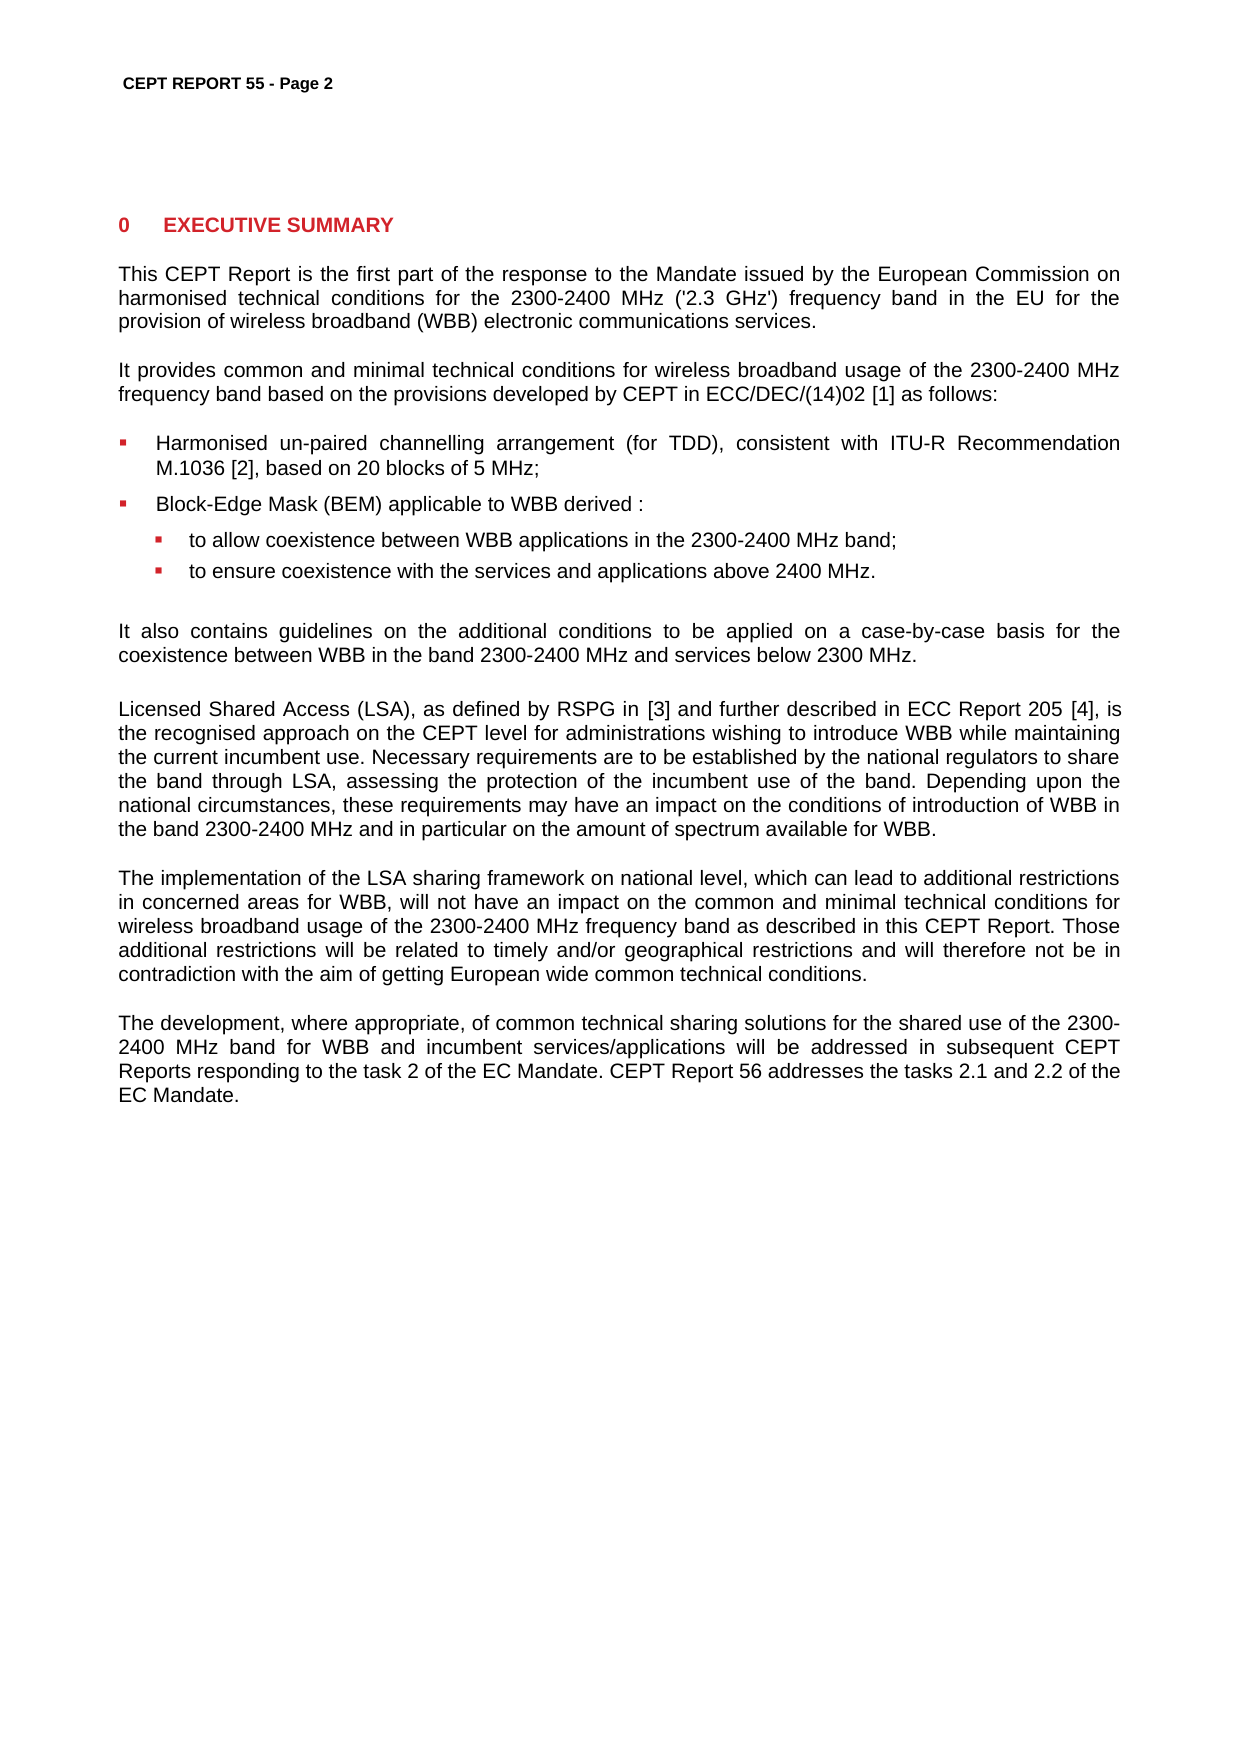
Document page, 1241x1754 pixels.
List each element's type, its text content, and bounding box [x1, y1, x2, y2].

subtitle Executive summary [118, 212, 1122, 236]
text Harmonised un-paired channelling arrangement (for TDD), consistent with ITU-R Recommendation M.1036 [2], based on 20 blocks of 5 MHz; [118, 431, 1122, 479]
text Licensed Shared Access (LSA), as defined by RSPG in [3] and further described in ECC Report 205 [4], is the recognised approach on the CEPT level for administrations wishing to introduce WBB while maintaining the current incumbent use. Necessary requirements are to be established by the national regulators to share the band through LSA, assessing the protection of the incumbent use of the band. Depending upon the national circumstances, these requirements may have an impact on the conditions of introduction of WBB in the band 2300-2400 MHz and in particular on the amount of spectrum available for WBB. [118, 697, 1122, 841]
list The development, where appropriate, of common technical sharing solutions for the shared use of the 2300-2400 MHz band for WBB and incumbent services/applications will be addressed in subsequent CEPT Reports responding to the task 2 of the EC Mandate. CEPT Report 56 addresses the tasks 2.1 and 2.2 of the EC Mandate. [118, 1011, 1122, 1107]
list It also contains guidelines on the additional conditions to be applied on a case-by-case basis for the coexistence between WBB in the band 2300-2400 MHz and services below 2300 MHz. [118, 619, 1122, 667]
text Block-Edge Mask (BEM) applicable to WBB derived : [118, 492, 1122, 516]
list to allow coexistence between WBB applications in the 2300-2400 MHz band; [153, 528, 1122, 552]
text The implementation of the LSA sharing framework on national level, which can lead to additional restrictions in concerned areas for WBB, will not have an impact on the common and minimal technical conditions for wireless broadband usage of the 2300-2400 MHz frequency band as described in this CEPT Report. Those additional restrictions will be related to timely and/or geographical restrictions and will therefore not be in contradiction with the aim of getting European wide common technical conditions. [118, 866, 1122, 986]
list to ensure coexistence with the services and applications above 2400 MHz. [153, 559, 1122, 583]
text It provides common and minimal technical conditions for wireless broadband usage of the 2300-2400 MHz frequency band based on the provisions developed by CEPT in ECC/DEC/(14)02 [1] as follows: [118, 358, 1122, 406]
text This CEPT Report is the first part of the response to the Mandate issued by the European Commission on harmonised technical conditions for the 2300-2400 MHz ('2.3 GHz') frequency band in the EU for the provision of wireless broadband (WBB) electronic communications services. [118, 261, 1122, 333]
